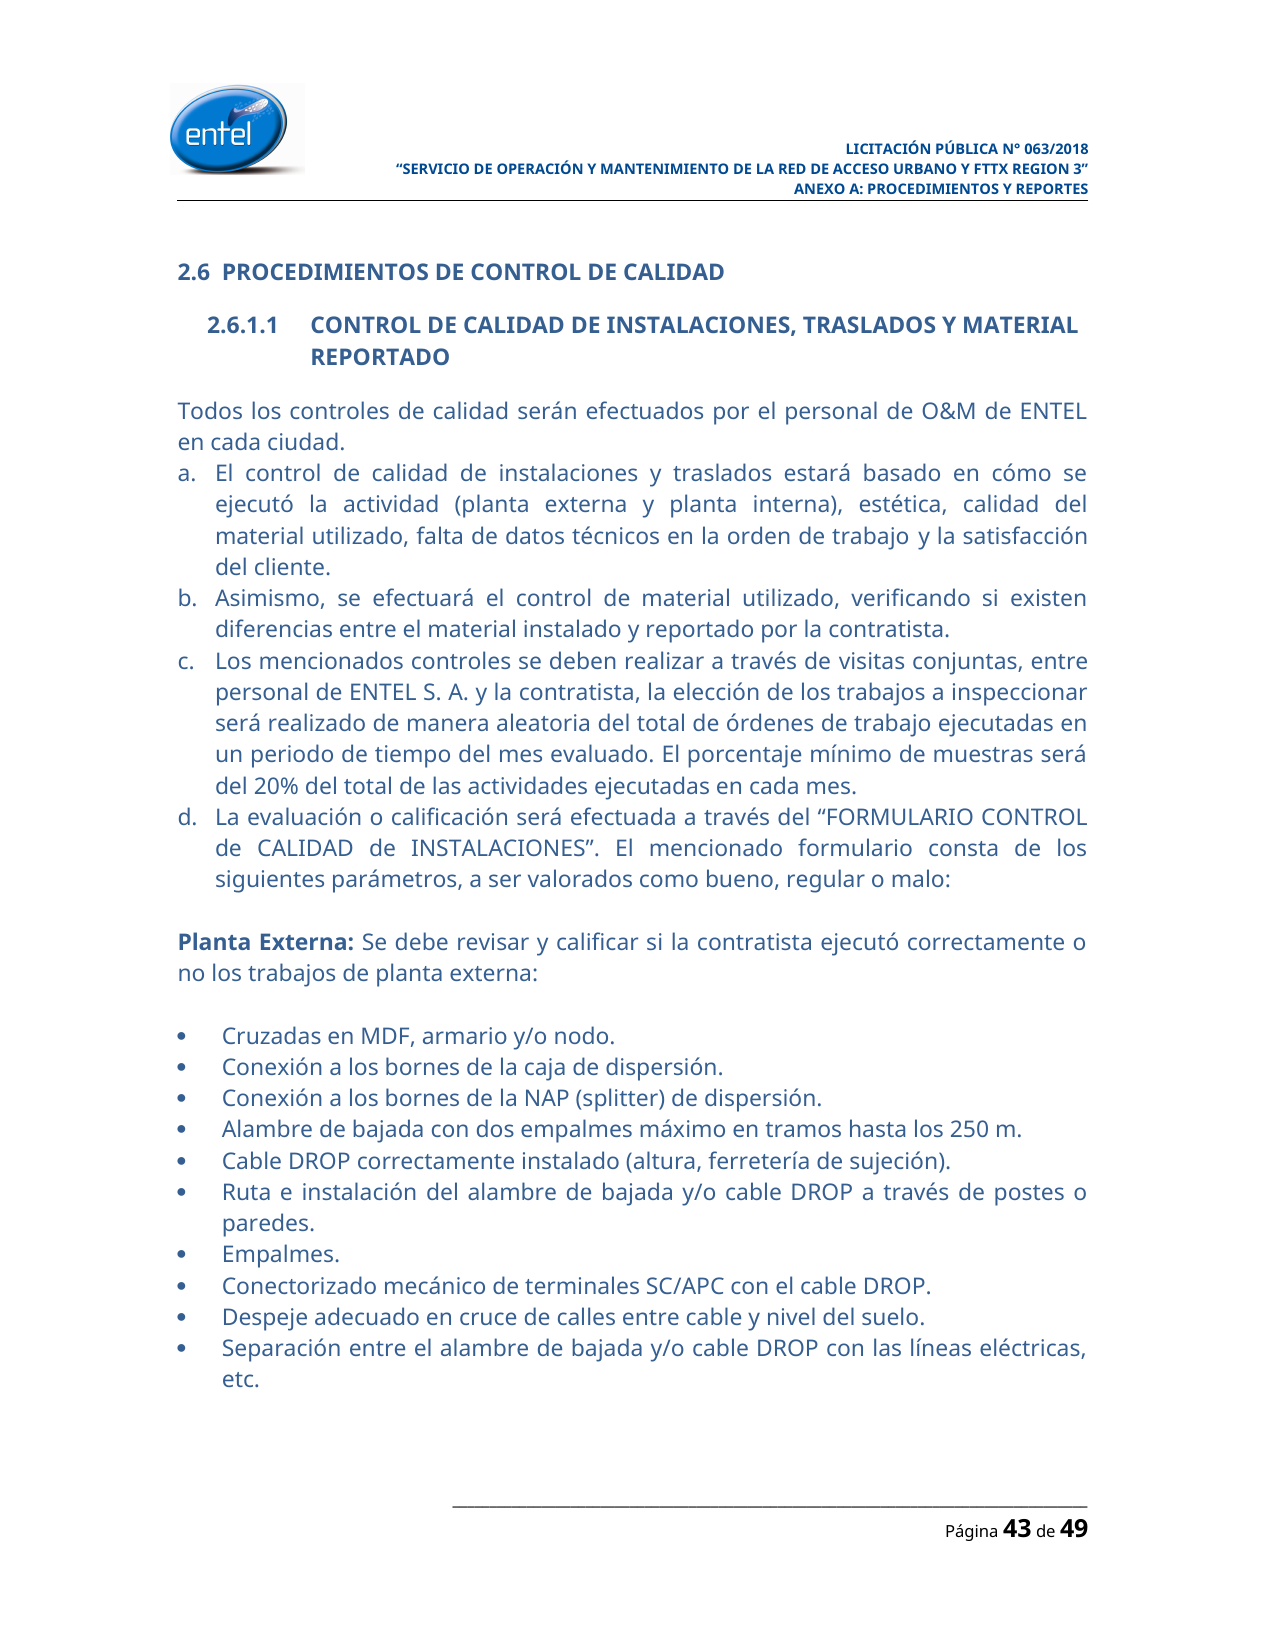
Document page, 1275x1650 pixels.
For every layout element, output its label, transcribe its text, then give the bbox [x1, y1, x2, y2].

list Alambre de bajada con dos empalmes máximo en tramos hasta los 250 m. [177, 1113, 1088, 1144]
list Separación entre el alambre de bajada y/o cable DROP con las líneas eléctricas, etc. [177, 1332, 1088, 1394]
subtitle PROCEDIMIENTOS DE CONTROL DE CALIDAD [177, 255, 1088, 287]
list Ruta e instalación del alambre de bajada y/o cable DROP a través de postes o paredes. [177, 1176, 1088, 1238]
list Cable DROP correctamente instalado (altura, ferretería de sujeción). [177, 1144, 1088, 1176]
list La evaluación o calificación será efectuada a través del “FORMULARIO CONTROL de CALIDAD de INSTALACIONES”. El mencionado formulario consta de los siguientes parámetros, a ser valorados como bueno, regular o malo: [177, 801, 1088, 894]
list Conexión a los bornes de la caja de dispersión. [177, 1051, 1088, 1082]
list El control de calidad de instalaciones y traslados estará basado en cómo se ejecutó la actividad (planta externa y planta interna), estética, calidad del material utilizado, falta de datos técnicos en la orden de trabajo y la satisfacción del cliente. [177, 457, 1088, 582]
text Todos los controles de calidad serán efectuados por el personal de O&M de ENTEL en cada ciudad. [177, 394, 1088, 457]
subtitle CONTROL DE CALIDAD DE INSTALACIONES, TRASLADOS Y MATERIAL REPORTADO [207, 309, 1088, 372]
list Conectorizado mecánico de terminales SC/APC con el cable DROP. [177, 1269, 1088, 1301]
list Los mencionados controles se deben realizar a través de visitas conjuntas, entre personal de ENTEL S. A. y la contratista, la elección de los trabajos a inspeccionar será realizado de manera aleatoria del total de órdenes de trabajo ejecutadas en un periodo de tiempo del mes evaluado. El porcentaje mínimo de muestras será del 20% del total de las actividades ejecutadas en cada mes. [177, 644, 1088, 801]
list Asimismo, se efectuará el control de material utilizado, verificando si existen diferencias entre el material instalado y reportado por la contratista. [177, 582, 1088, 644]
list Conexión a los bornes de la NAP (splitter) de dispersión. [177, 1082, 1088, 1113]
text Planta Externa: Se debe revisar y calificar si la contratista ejecutó correctamente o no los trabajos de planta externa: [177, 926, 1088, 988]
list Empalmes. [177, 1238, 1088, 1269]
list Despeje adecuado en cruce de calles entre cable y nivel del suelo. [177, 1301, 1088, 1332]
picture [169, 83, 305, 175]
list Cruzadas en MDF, armario y/o nodo. [177, 1019, 1088, 1051]
